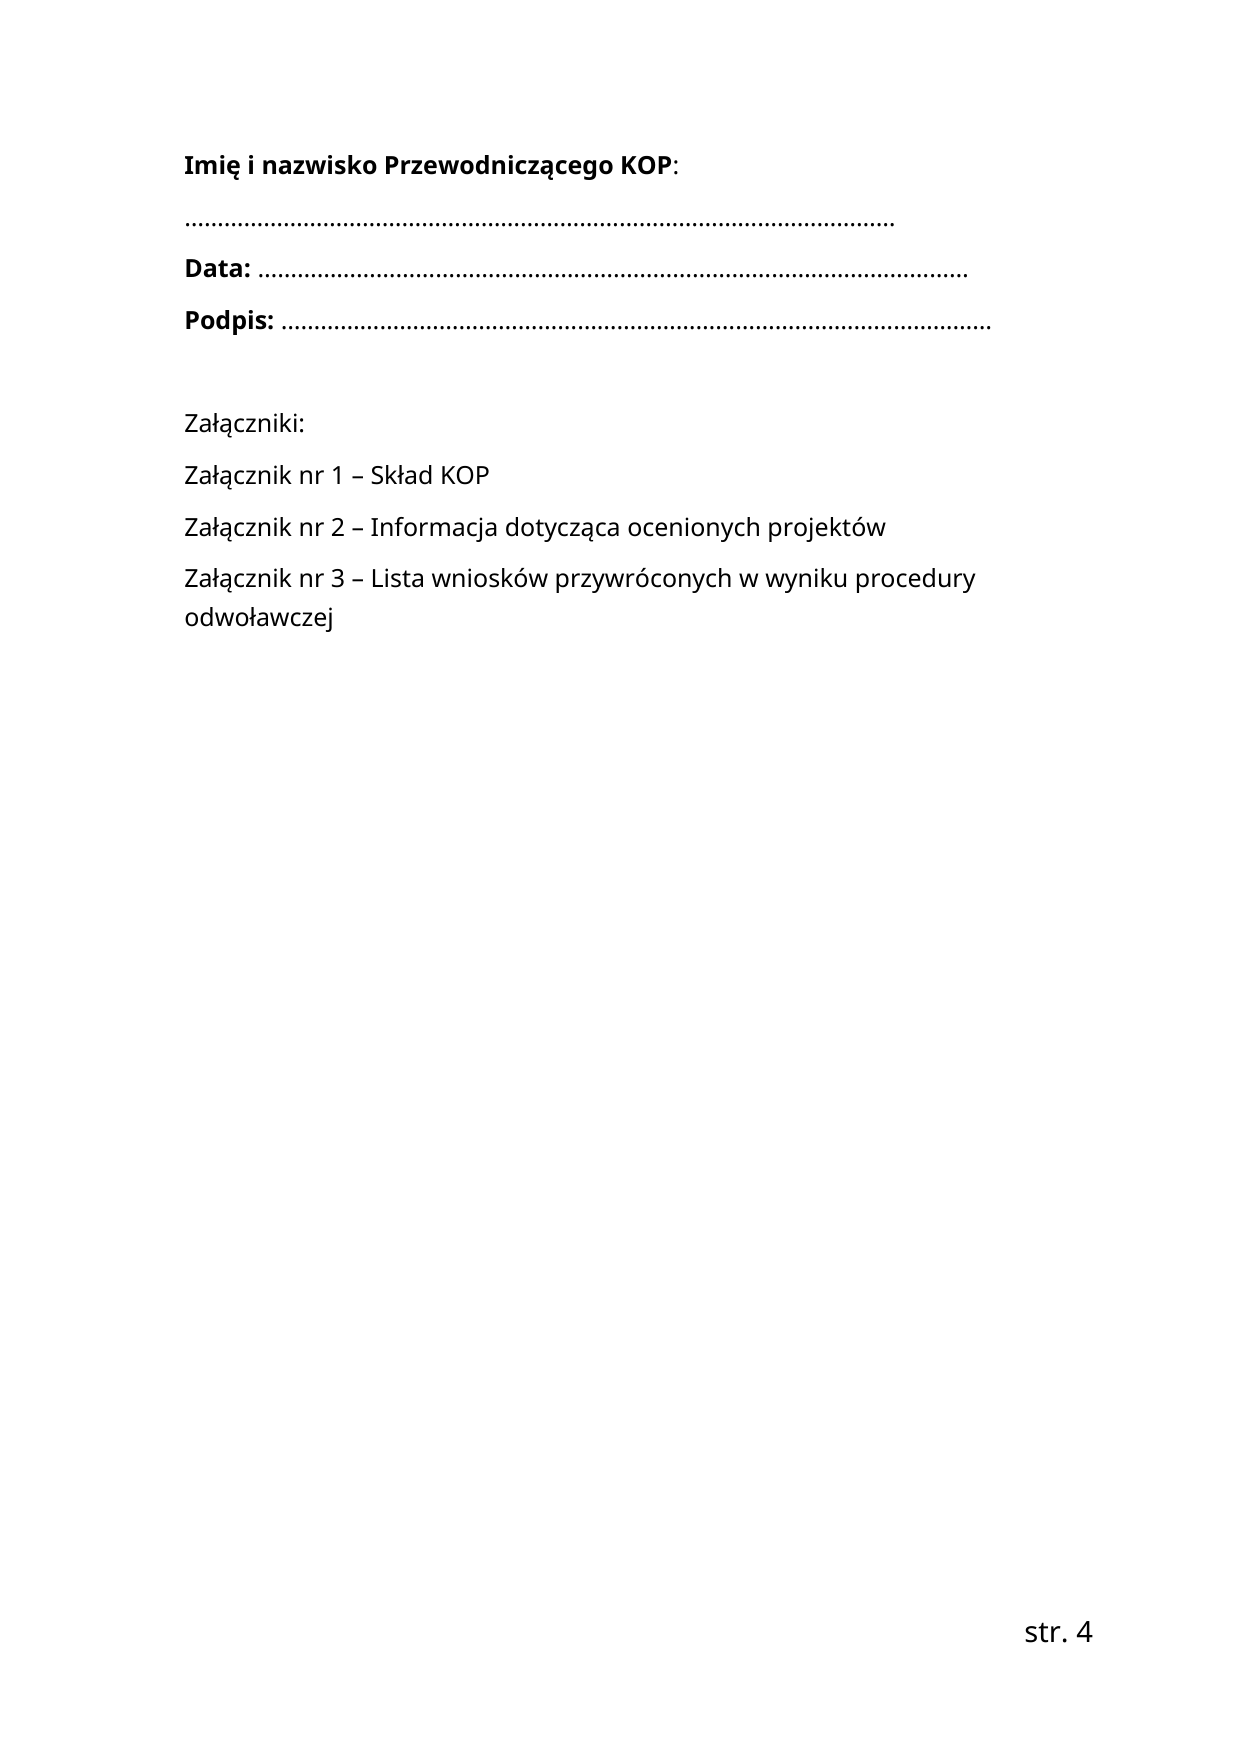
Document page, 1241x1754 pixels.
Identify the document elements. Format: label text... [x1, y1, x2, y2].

text Załącznik nr 1 – Skład KOP [184, 458, 1093, 492]
text Podpis: ……………………………………………………………………………………………… [184, 303, 1093, 337]
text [184, 251, 1093, 285]
text Załączniki: [184, 406, 1093, 440]
text Załącznik nr 3 – Lista wniosków przywróconych w wyniku procedury odwoławczej [184, 561, 1093, 634]
text ……………………………………………………………………………………………… [184, 199, 1093, 233]
text Imię i nazwisko Przewodniczącego KOP: [184, 148, 1093, 182]
text Załącznik nr 2 – Informacja dotycząca ocenionych projektów [184, 509, 1093, 543]
